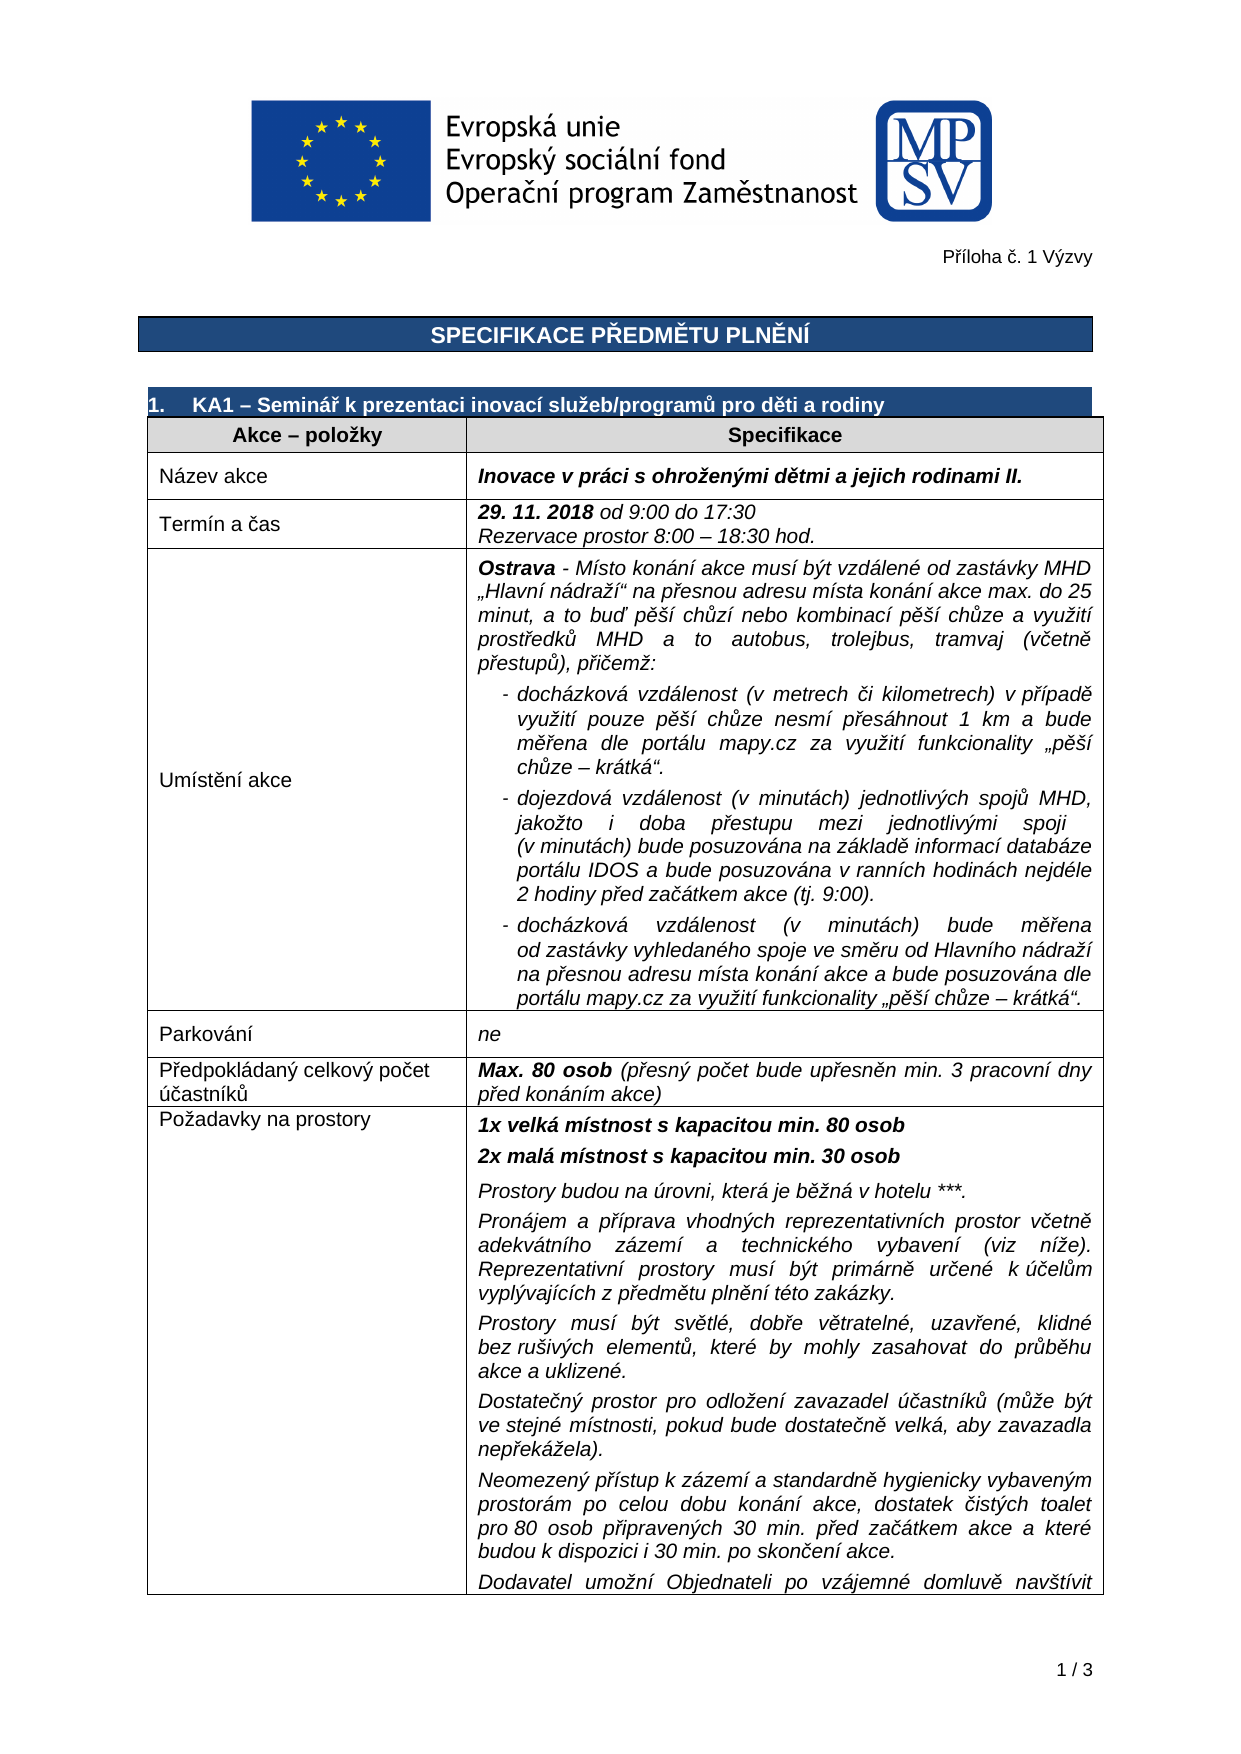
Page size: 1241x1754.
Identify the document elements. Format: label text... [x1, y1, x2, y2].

table_cell Inovace v práci s ohroženými dětmi a jejich rodinami II. [467, 453, 1103, 499]
table_cell Předpokládaný celkový počet účastníků [148, 1058, 466, 1106]
table_cell Max. 80 osob (přesný počet bude upřesněn min. 3 pracovní dny před konáním akce) [467, 1058, 1103, 1106]
table_cell Umístění akce [148, 549, 466, 1010]
table_cell Termín a čas [148, 500, 466, 548]
picture [248, 97, 992, 225]
table_cell 29. 11. 2018 od 9:00 do 17:30 Rezervace prostor 8:00 – 18:30 hod. [467, 500, 1103, 548]
table_cell ne [467, 1011, 1103, 1057]
table_cell Ostrava - Místo konání akce musí být vzdálené od zastávky MHD „Hlavní nádraží“ na přesnou adresu místa konání akce max. do 25 minut, a to buď pěší chůzí nebo kombinací pěší chůze a využití prostředků MHD a to autobus, trolejbus, tramvaj (včetně přestupů), přičemž: docházková vzdálenost (v metrech či kilometrech) v případě využití pouze pěší chůze nesmí přesáhnout 1 km a bude měřena dle portálu mapy.cz za využití funkcionality „pěší chůze – krátká“. dojezdová vzdálenost (v minutách) jednotlivých spojů MHD, jakožto i doba přestupu mezi jednotlivými spoji (v minutách) bude posuzována na základě informací databáze portálu IDOS a bude posuzována v ranních hodinách nejdéle 2 hodiny před začátkem akce (tj. 9:00). docházková vzdálenost (v minutách) bude měřena od zastávky vyhledaného spoje ve směru od Hlavního nádraží na přesnou adresu místa konání akce a bude posuzována dle portálu mapy.cz za využití funkcionality „pěší chůze – krátká“. [467, 549, 1103, 1010]
table_header Specifikace [467, 418, 1103, 452]
table_header Akce – položky [148, 418, 466, 452]
subtitle Specifikace předmětu plnění [139, 318, 1092, 351]
list KA1 – Seminář k prezentaci inovací služeb/programů pro děti a rodiny [148, 387, 1092, 416]
table_cell Požadavky na prostory [148, 1107, 466, 1593]
table_cell Název akce [148, 453, 466, 499]
table_cell Parkování [148, 1011, 466, 1057]
